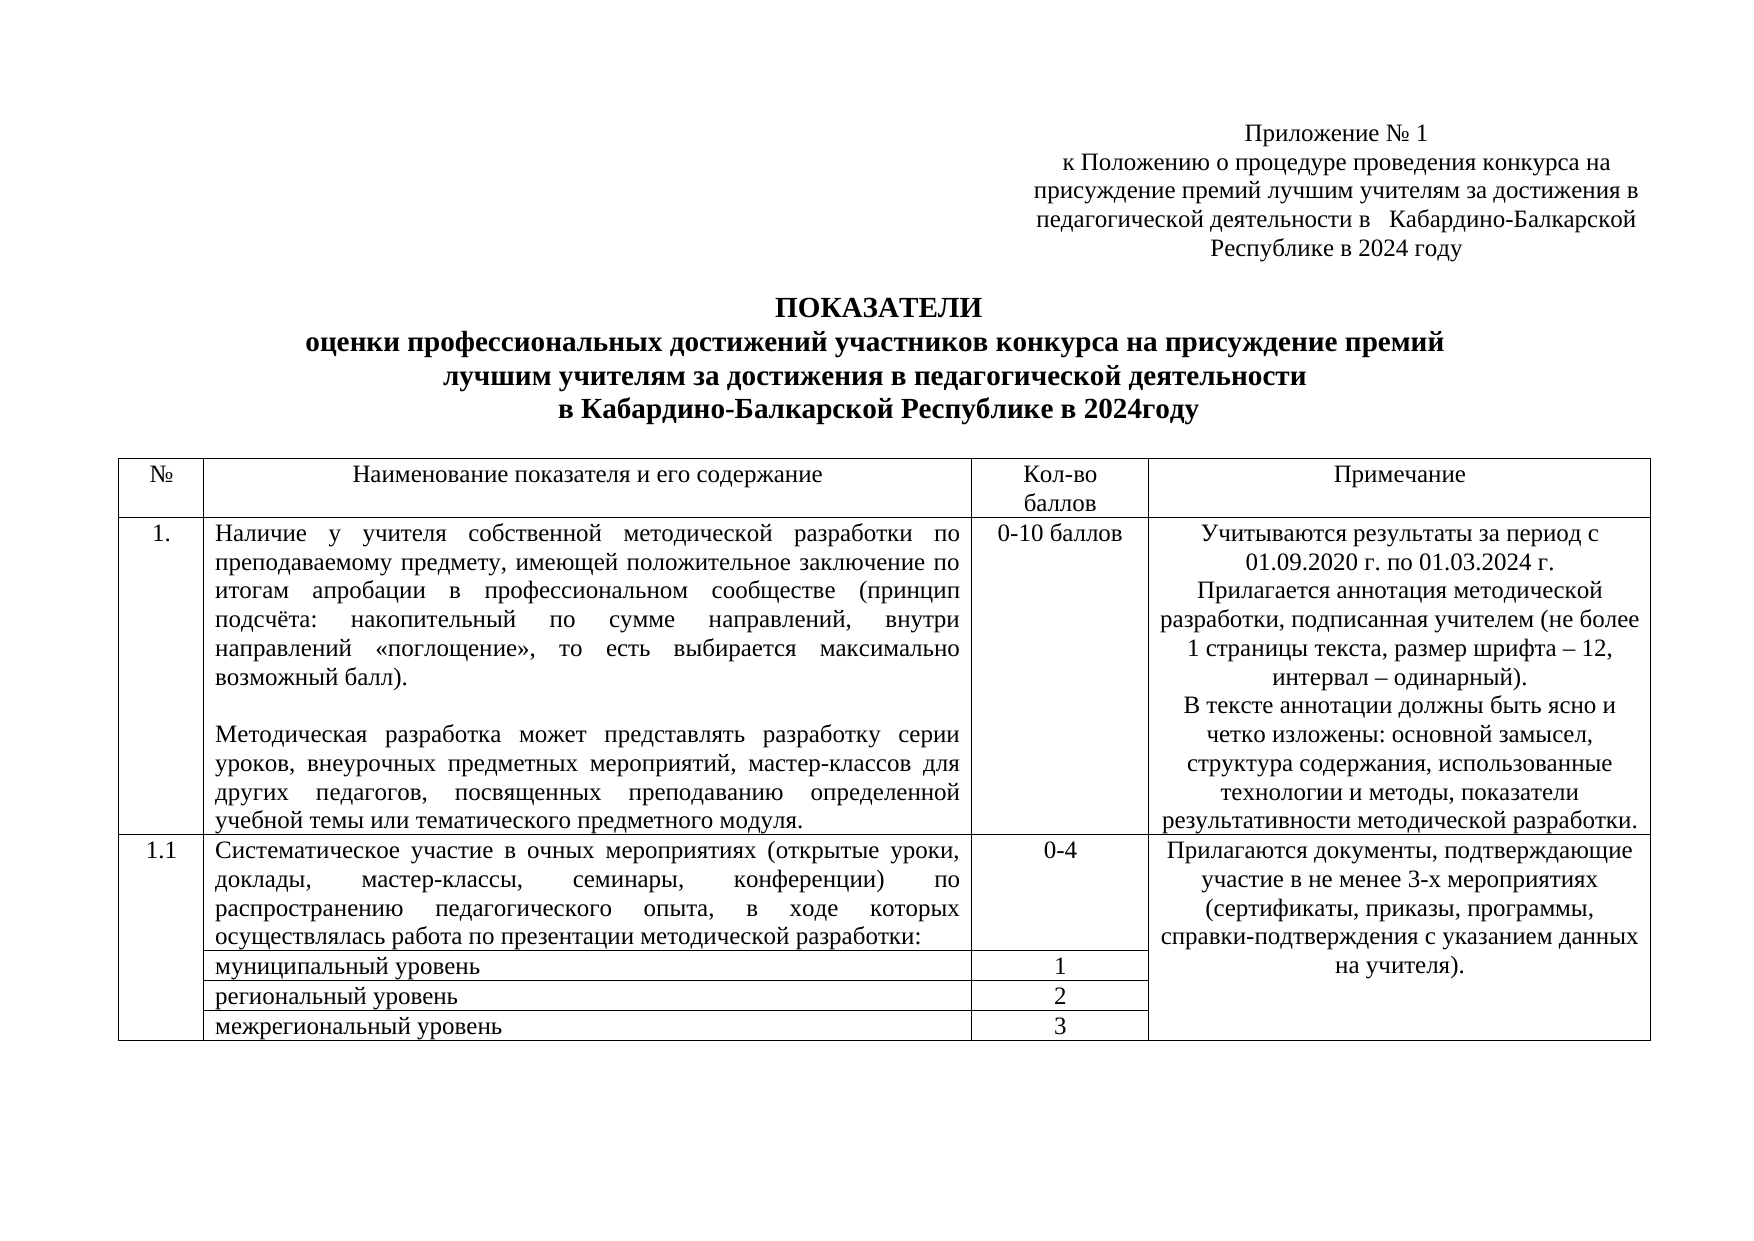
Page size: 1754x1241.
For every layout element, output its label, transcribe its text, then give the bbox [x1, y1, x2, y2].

table_cell Прилагаются документы, подтверждающие участие в не менее 3-х мероприятиях (сертификаты, приказы, программы, справки-подтверждения с указанием данных на учителя). [1149, 835, 1650, 1039]
table_cell Учитываются результаты за период с 01.09.2020 г. по 01.03.2024 г. Прилагается аннотация методической разработки, подписанная учителем (не более 1 страницы текста, размер шрифта – 12, интервал – одинарный). В тексте аннотации должны быть ясно и четко изложены: основной замысел, структура содержания, использованные технологии и методы, показатели результативности методической разработки. [1149, 518, 1650, 834]
table_cell Наличие у учителя собственной методической разработки по преподаваемому предмету, имеющей положительное заключение по итогам апробации в профессиональном сообществе (принцип подсчёта: накопительный по сумме направлений, внутри направлений «поглощение», то есть выбирается максимально возможный балл). Методическая разработка может представлять разработку серии уроков, внеурочных предметных мероприятий, мастер-классов для других педагогов, посвященных преподаванию определенной учебной темы или тематического предметного модуля. [204, 518, 971, 834]
table_cell 3 [972, 1011, 1148, 1039]
text оценки профессиональных достижений участников конкурса на присуждение премий лучшим учителям за достижения в педагогической деятельности в Кабардино-Балкарской Республике в 2024году [118, 324, 1639, 425]
table_cell 1 [972, 951, 1148, 980]
text ПОКАЗАТЕЛИ [118, 291, 1639, 324]
table_header № [119, 459, 203, 517]
table_header Наименование показателя и его содержание [204, 459, 971, 517]
table_cell 0-10 баллов [972, 518, 1148, 834]
table_cell региональный уровень [204, 981, 971, 1010]
table_header Кол-во баллов [972, 459, 1148, 517]
table_cell 0-4 [972, 835, 1148, 950]
table_cell межрегиональный уровень [204, 1011, 971, 1039]
table_cell 2 [972, 981, 1148, 1010]
text к Положению о процедуре проведения конкурса на присуждение премий лучшим учителям за достижения в педагогической деятельности в Кабардино-Балкарской Республике в 2024 году [1034, 147, 1639, 262]
table_cell Систематическое участие в очных мероприятиях (открытые уроки, доклады, мастер-классы, семинары, конференции) по распространению педагогического опыта, в ходе которых осуществлялась работа по презентации методической разработки: [204, 835, 971, 950]
table_cell 1. [119, 518, 203, 834]
table_cell муниципальный уровень [204, 951, 971, 980]
text Приложение № 1 [1034, 118, 1639, 147]
table_cell 1.1 [119, 835, 203, 1039]
table_header Примечание [1149, 459, 1650, 517]
